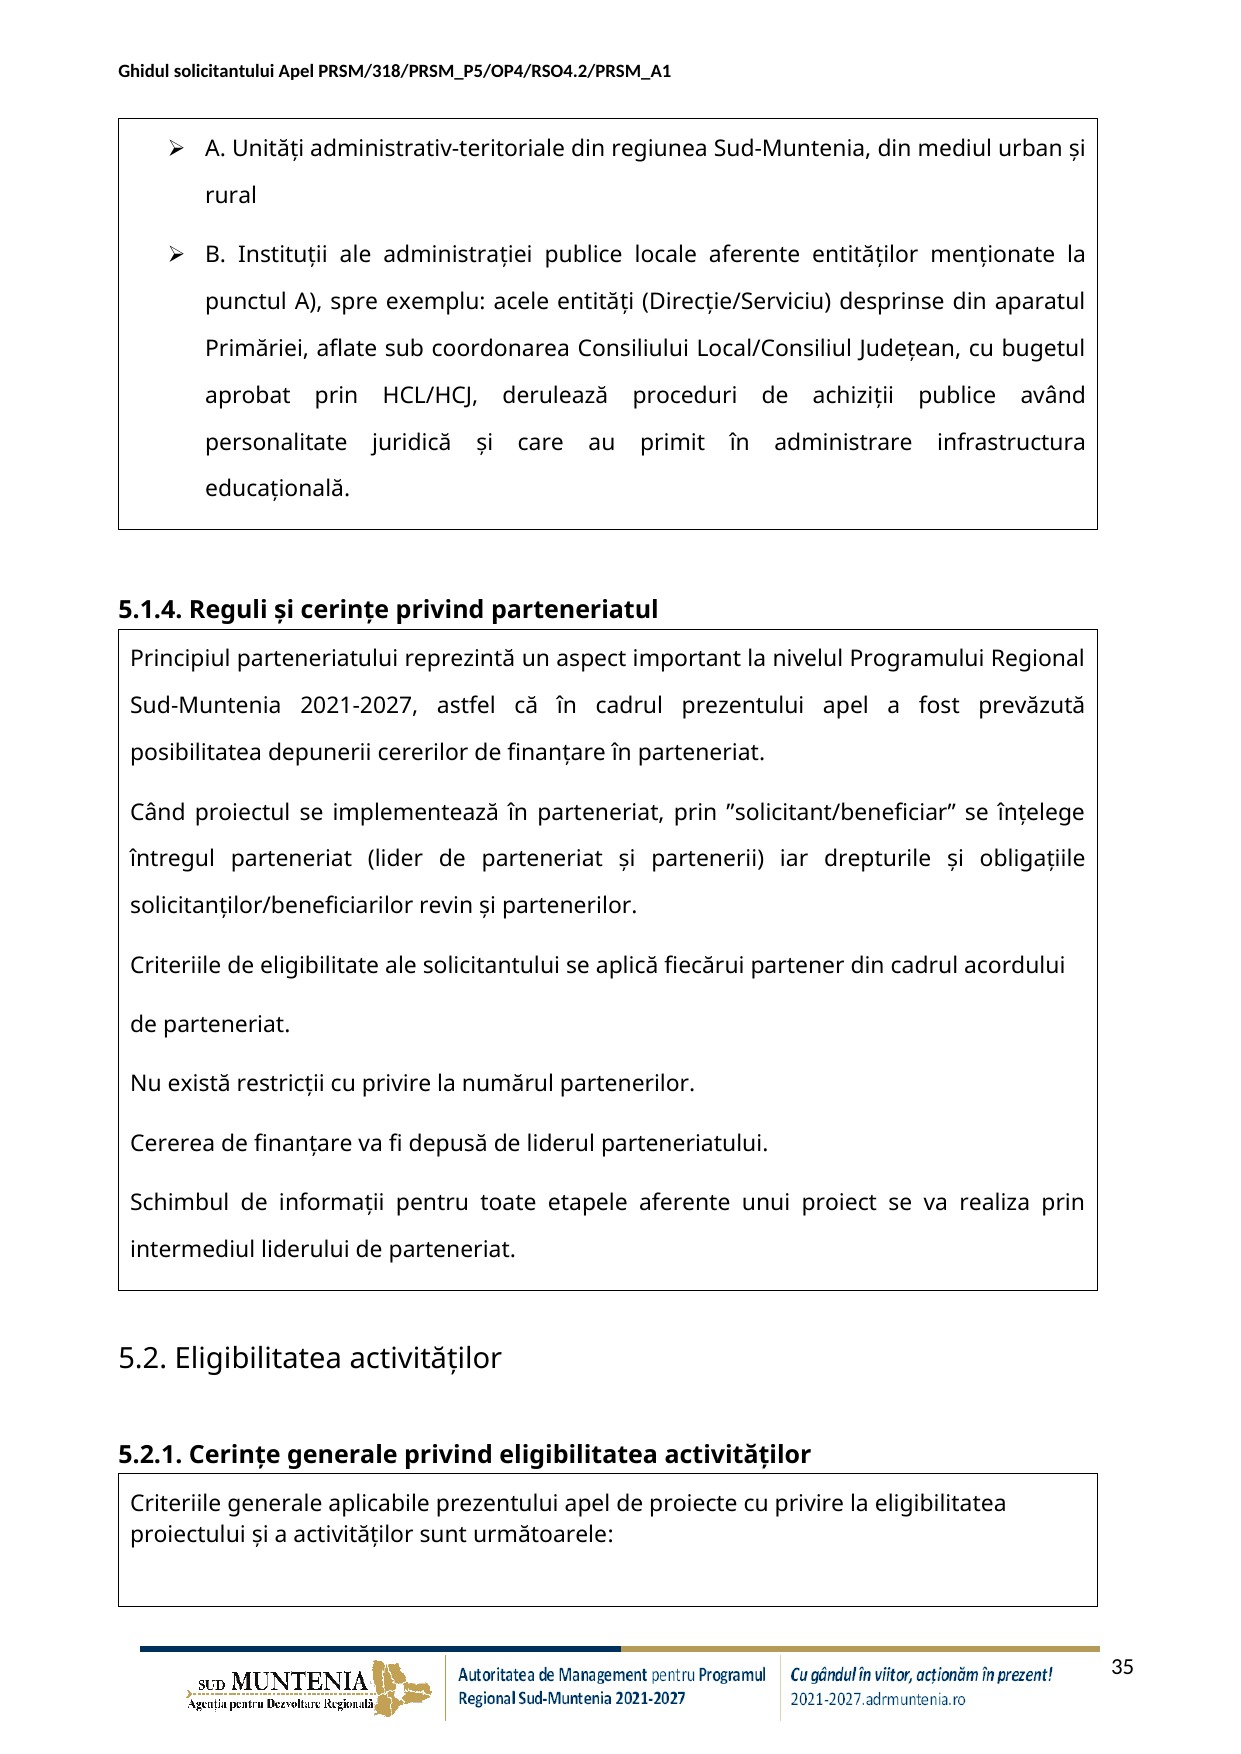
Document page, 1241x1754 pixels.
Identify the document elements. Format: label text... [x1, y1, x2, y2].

subtitle 5.1.4. Reguli și cerințe privind parteneriatul [118, 592, 1134, 626]
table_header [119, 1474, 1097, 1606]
subtitle 5.2.1. Cerințe generale privind eligibilitatea activităților [118, 1436, 1134, 1470]
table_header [119, 119, 1097, 529]
picture [140, 1646, 1100, 1721]
subtitle 5.2. Eligibilitatea activităților [118, 1338, 1134, 1377]
table_header Principiul parteneriatului reprezintă un aspect important la nivelul Programului Regional Sud-Muntenia 2021-2027, astfel că în cadrul prezentului apel a fost prevăzută posibilitatea depunerii cererilor de finanțare în parteneriat. Când proiectul se implementează în parteneriat, prin ”solicitant/beneficiar” se înțelege întregul parteneriat (lider de parteneriat și partenerii) iar drepturile și obligațiile solicitanților/beneficiarilor revin și partenerilor. Criteriile de eligibilitate ale solicitantului se aplică fiecărui partener din cadrul acordului de parteneriat. Nu există restricții cu privire la numărul partenerilor. Cererea de finanțare va fi depusă de liderul parteneriatului. Schimbul de informații pentru toate etapele aferente unui proiect se va realiza prin intermediul liderului de parteneriat. [119, 630, 1097, 1290]
